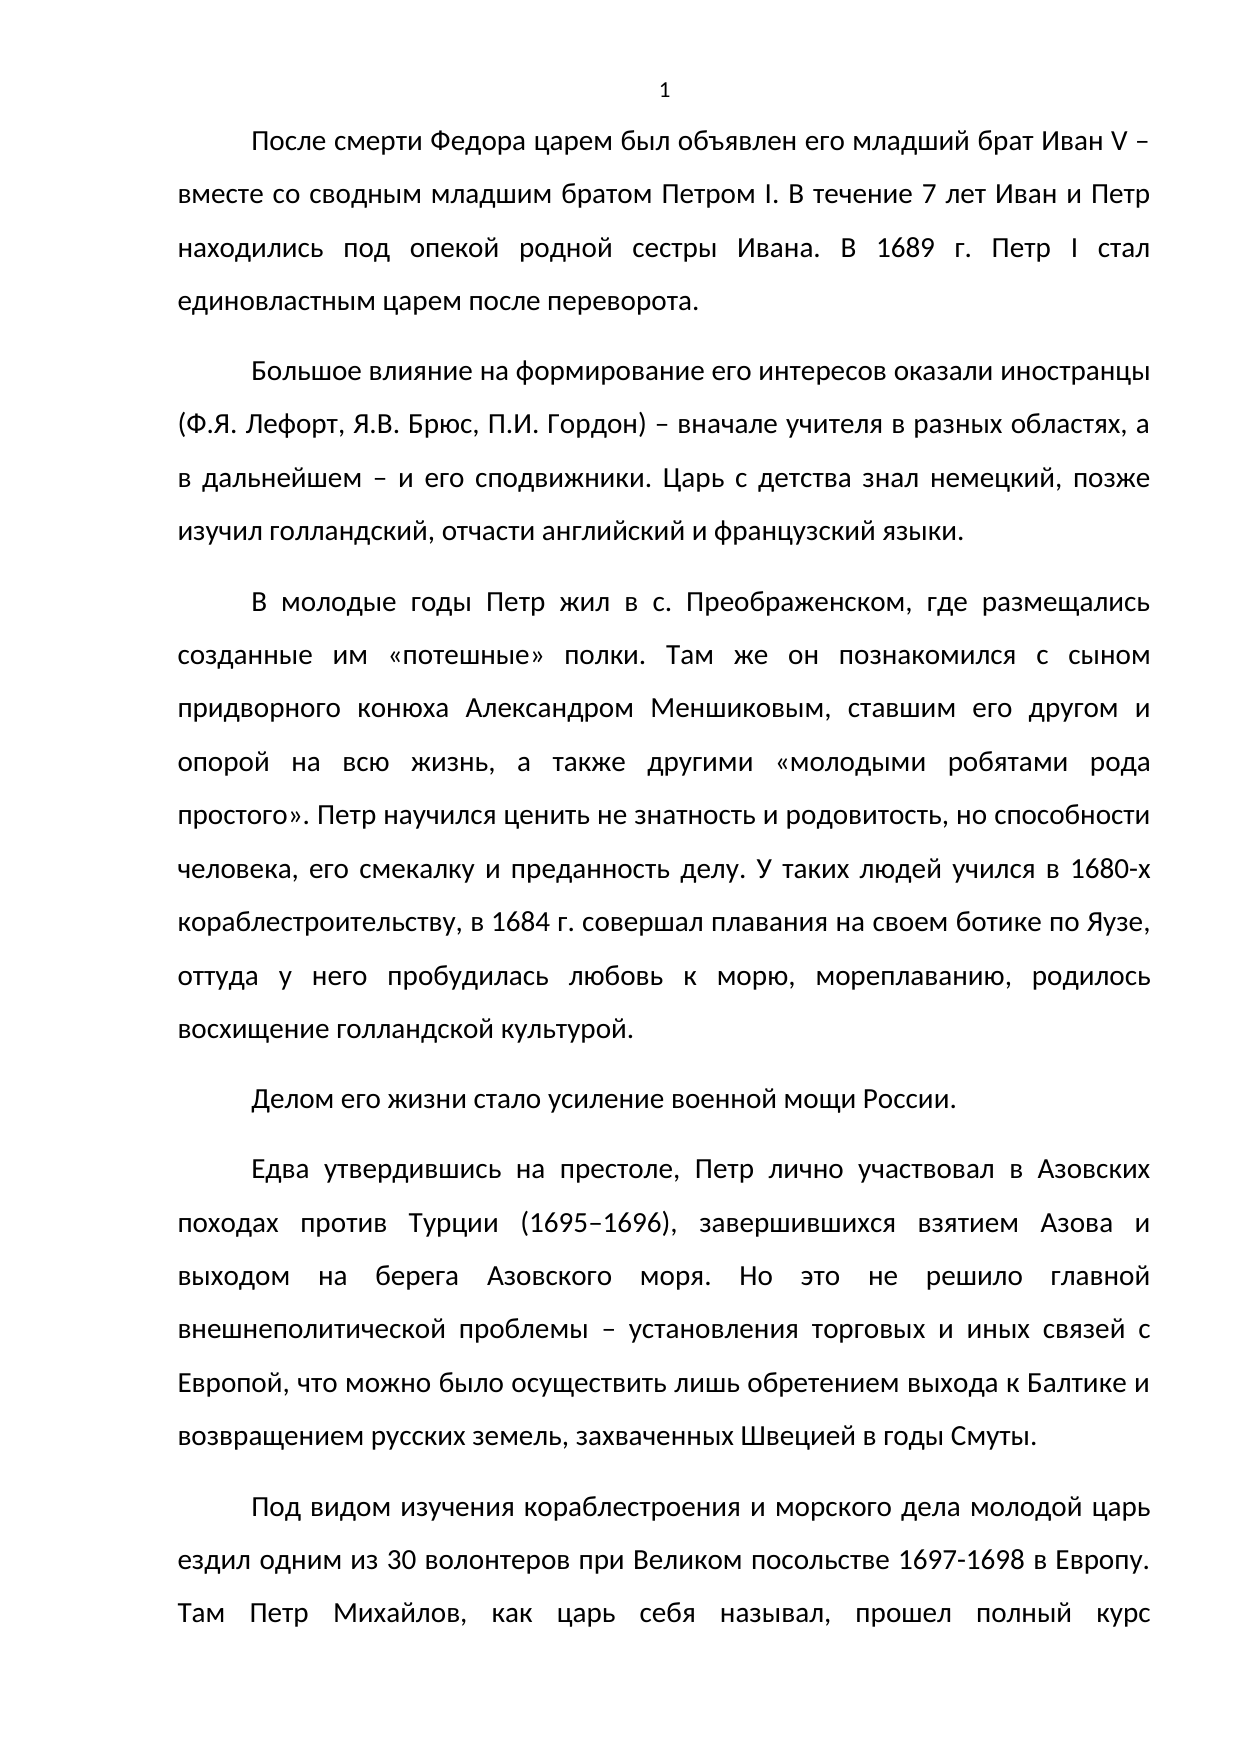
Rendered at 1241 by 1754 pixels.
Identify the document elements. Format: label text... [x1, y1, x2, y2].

text Едва утвердившись на престоле, Петр лично участвовал в Азовских походах против Турции (1695–1696), завершившихся взятием Азова и выходом на берега Азовского моря. Но это не решило главной внешнеполитической проблемы – установления торговых и иных связей с Европой, что можно было осуществить лишь обретением выхода к Балтике и возвращением русских земель, захваченных Швецией в годы Смуты. [177, 1150, 1152, 1453]
text Большое влияние на формирование его интересов оказали иностранцы (Ф.Я. Лефорт, Я.В. Брюс, П.И. Гордон) – вначале учителя в разных областях, а в дальнейшем – и его сподвижники. Царь с детства знал немецкий, позже изучил голландский, отчасти английский и французский языки. [177, 352, 1152, 548]
text В молодые годы Петр жил в с. Преображенском, где размещались созданные им «потешные» полки. Там же он познакомился с сыном придворного конюха Александром Меншиковым, ставшим его другом и опорой на всю жизнь, а также другими «молодыми робятами рода простого». Петр научился ценить не знатность и родовитость, но способности человека, его смекалку и преданность делу. У таких людей учился в 1680-х кораблестроительству, в 1684 г. совершал плавания на своем ботике по Яузе, оттуда у него пробудилась любовь к морю, мореплаванию, родилось восхищение голландской культурой. [177, 583, 1152, 1046]
text После смерти Федора царем был объявлен его младший брат Иван V – вместе со сводным младшим братом Петром I. В течение 7 лет Иван и Петр находились под опекой родной сестры Ивана. В 1689 г. Петр I стал единовластным царем после переворота. [177, 122, 1152, 318]
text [177, 1488, 1152, 1630]
text Делом его жизни стало усиление военной мощи России. [177, 1080, 1152, 1116]
